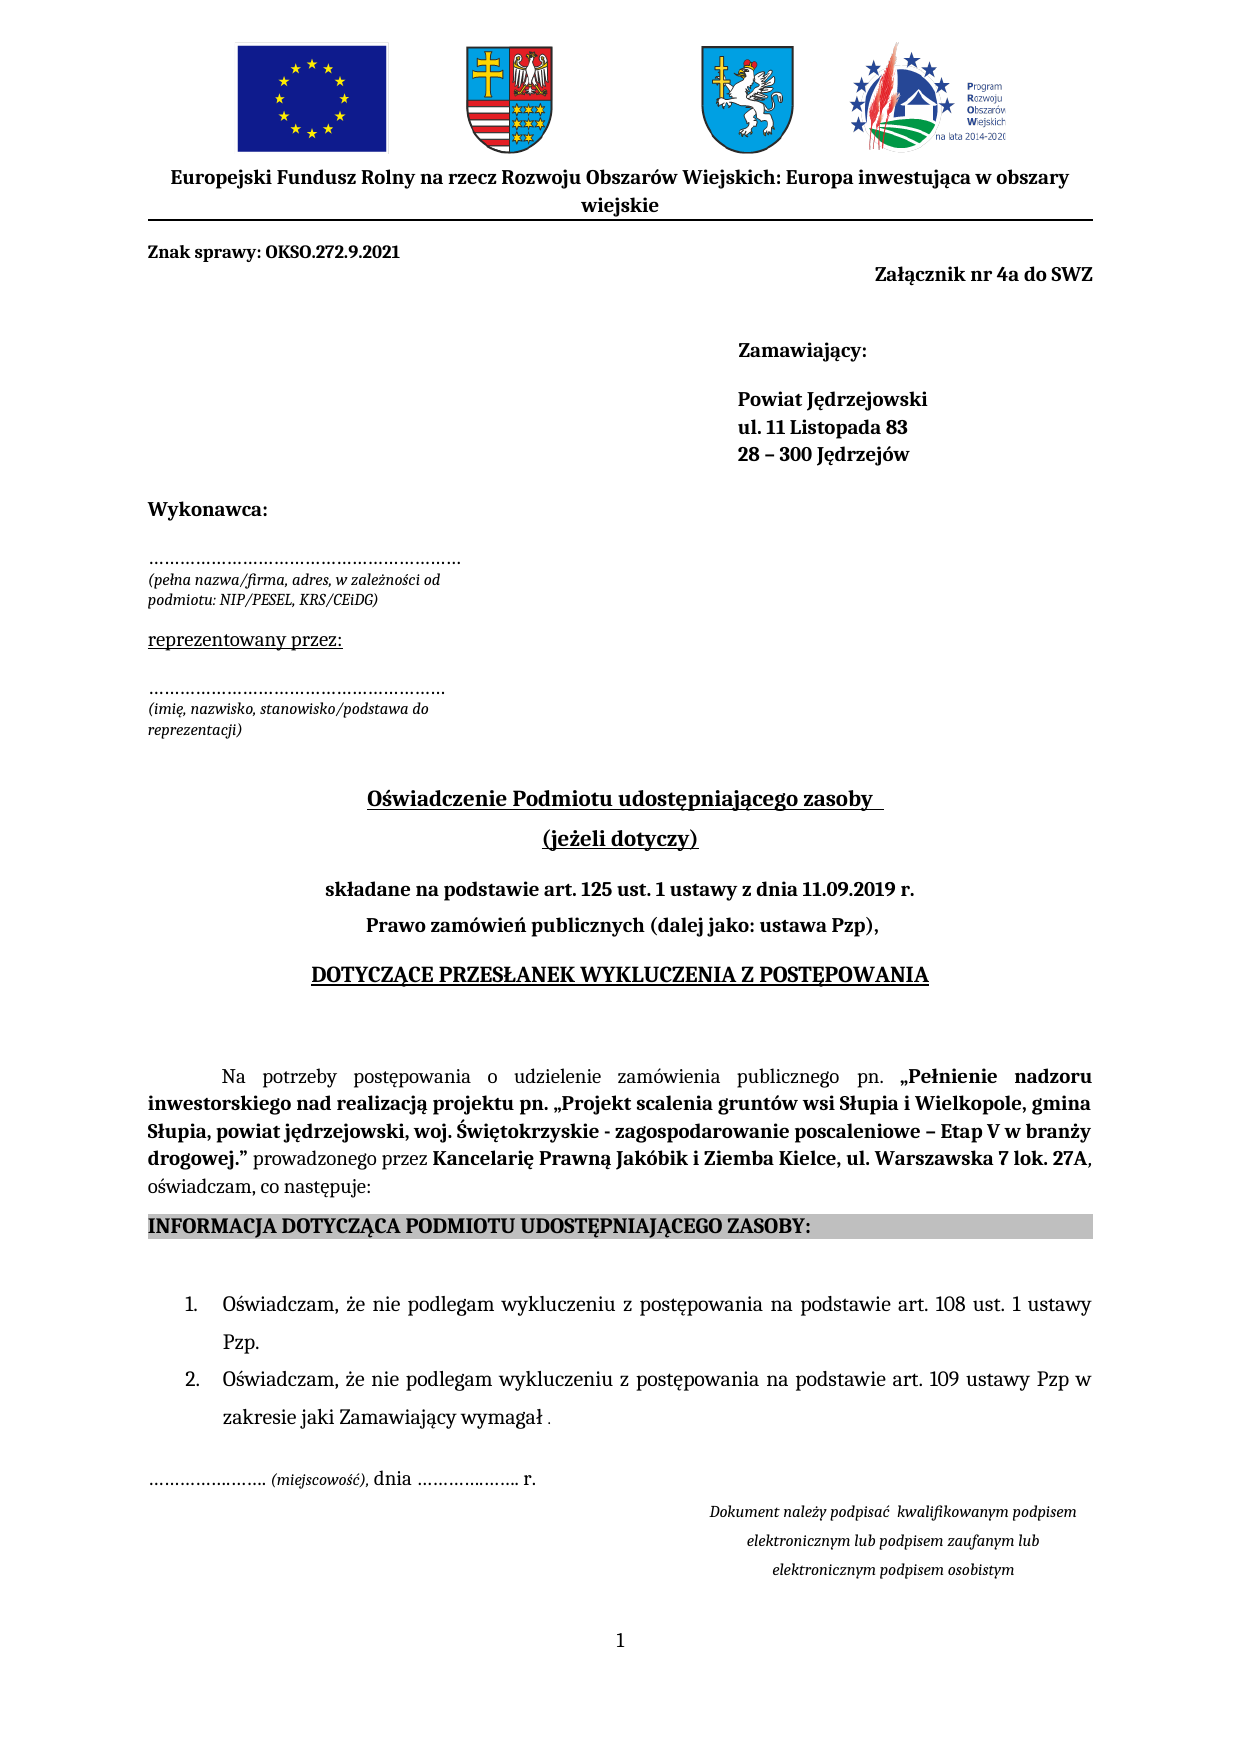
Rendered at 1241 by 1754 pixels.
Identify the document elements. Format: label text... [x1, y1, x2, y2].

text Załącznik nr 4a do SWZ [694, 263, 1093, 287]
text Na potrzeby postępowania o udzielenie zamówienia publicznego pn. „Pełnienie nadzoru inwestorskiego nad realizacją projektu pn. „Projekt scalenia gruntów wsi Słupia i Wielkopole, gmina Słupia, powiat jędrzejowski, woj. Świętokrzyskie - zagospodarowanie poscaleniowe – Etap V w branży drogowej.” prowadzonego przez Kancelarię Prawną Jakóbik i Ziemba Kielce, ul. Warszawska 7 lok. 27A, oświadczam, co następuje: [148, 1064, 1093, 1198]
text Prawo zamówień publicznych (dalej jako: ustawa Pzp), [148, 913, 1093, 937]
text Oświadczenie Podmiotu udostępniającego zasoby [148, 786, 1093, 812]
text DOTYCZĄCE PRZESŁANEK WYKLUCZENIA Z POSTĘPOWANIA [148, 962, 1093, 988]
text INFORMACJA DOTYCZĄCA PODMIOTU UDOSTĘPNIAJĄCEGO ZASOBY: [148, 1214, 1093, 1239]
text …………….……. (miejscowość), dnia ………….……. r. [148, 1467, 1093, 1491]
text ul. 11 Listopada 83 [148, 416, 1093, 439]
text ………………………………………………… [148, 676, 472, 700]
text Powiat Jędrzejowski [148, 388, 1093, 412]
text Znak sprawy: OKSO.272.9.2021 [148, 241, 1088, 263]
text składane na podstawie art. 125 ust. 1 ustawy z dnia 11.09.2019 r. [148, 878, 1093, 902]
picture [234, 42, 1006, 154]
text (jeżeli dotyczy) [148, 826, 1093, 852]
text (imię, nazwisko, stanowisko/podstawa do reprezentacji) [148, 700, 472, 739]
text (pełna nazwa/firma, adres, w zależności od podmiotu: NIP/PESEL, KRS/CEiDG) [148, 570, 472, 610]
list Oświadczam, że nie podlegam wykluczeniu z postępowania na podstawie art. 108 ust. 1 ustawy Pzp. [185, 1292, 1093, 1354]
text Wykonawca: [148, 498, 1093, 522]
list Oświadczam, że nie podlegam wykluczeniu z postępowania na podstawie art. 109 ustawy Pzp w zakresie jaki Zamawiający wymagał . [185, 1367, 1093, 1430]
text reprezentowany przez: [148, 628, 1093, 652]
text …………………………………………………… [148, 546, 472, 570]
text 28 – 300 Jędrzejów [148, 443, 1093, 467]
text Zamawiający: [738, 338, 1093, 362]
text Dokument należy podpisać kwalifikowanym podpisem elektronicznym lub podpisem zaufanym lub elektronicznym podpisem osobistym [694, 1503, 1093, 1579]
